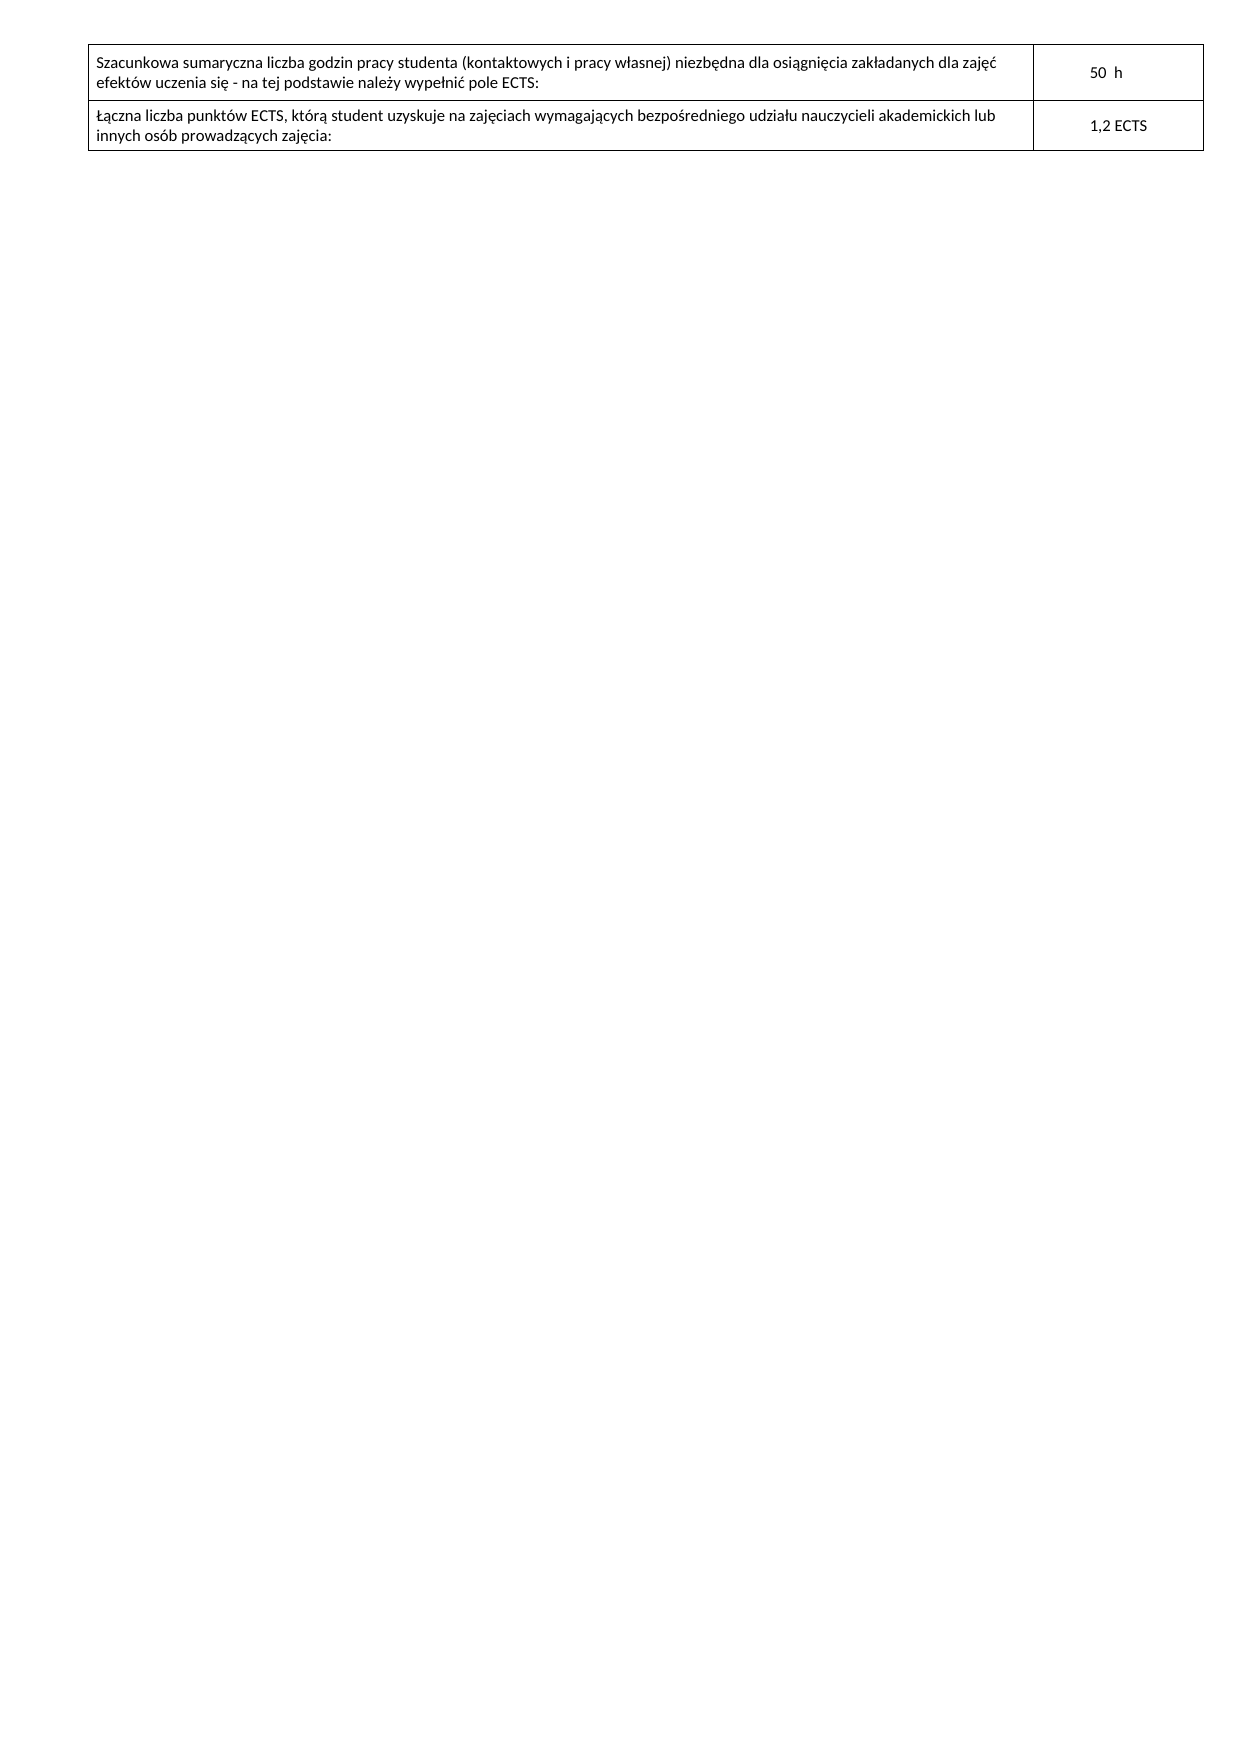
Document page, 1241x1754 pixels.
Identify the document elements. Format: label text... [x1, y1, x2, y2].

table_cell 1,2 ECTS [1034, 101, 1203, 150]
table_header 50 h [1034, 45, 1203, 100]
table_cell Łączna liczba punktów ECTS, którą student uzyskuje na zajęciach wymagających bezpośredniego udziału nauczycieli akademickich lub innych osób prowadzących zajęcia: [89, 101, 1033, 150]
table_header Szacunkowa sumaryczna liczba godzin pracy studenta (kontaktowych i pracy własnej) niezbędna dla osiągnięcia zakładanych dla zajęć efektów uczenia się - na tej podstawie należy wypełnić pole ECTS: [89, 45, 1033, 100]
